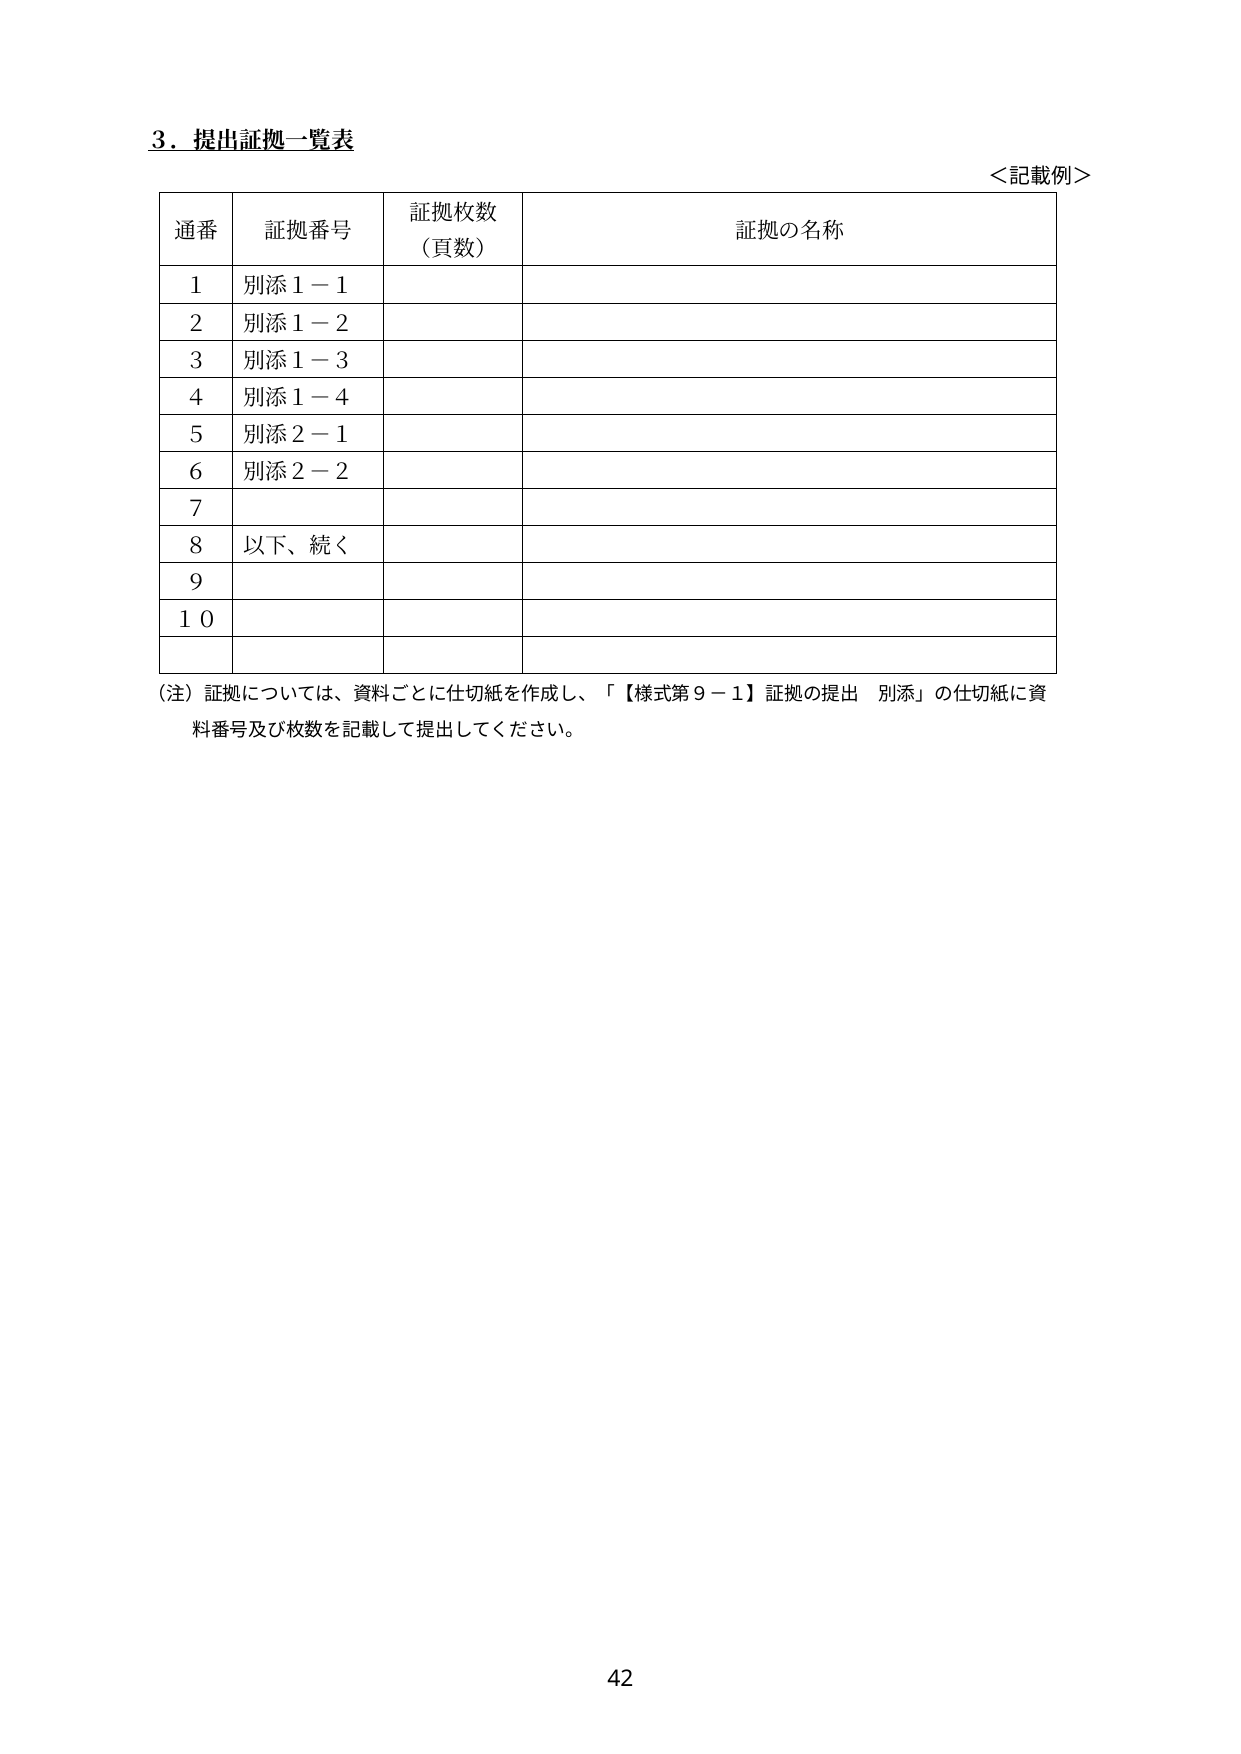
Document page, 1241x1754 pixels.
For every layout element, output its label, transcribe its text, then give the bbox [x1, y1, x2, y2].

table_cell 以下、続く [233, 526, 383, 562]
table_cell 別添１－３ [233, 341, 383, 377]
table_cell [384, 266, 522, 302]
table_cell ５ [160, 415, 232, 451]
table_cell [523, 637, 1056, 673]
table_cell 別添１－２ [233, 304, 383, 339]
table_cell １ [160, 266, 232, 302]
table_cell [523, 489, 1056, 525]
table_header 通番 [160, 193, 232, 265]
table_header 証拠の名称 [523, 193, 1056, 265]
text ３．提出証拠一覧表 [148, 120, 1092, 156]
table_cell １０ [160, 600, 232, 636]
table_cell ３ [160, 341, 232, 377]
table_cell ４ [160, 378, 232, 414]
table_cell [384, 637, 522, 673]
table_cell [523, 415, 1056, 451]
table_cell [523, 452, 1056, 488]
table_header 証拠枚数 （頁数） [384, 193, 522, 265]
table_cell [384, 563, 522, 599]
table_cell ６ [160, 452, 232, 488]
table_cell [523, 600, 1056, 636]
table_cell ２ [160, 304, 232, 339]
table_cell 別添１－４ [233, 378, 383, 414]
table_cell [233, 637, 383, 673]
table_cell [523, 304, 1056, 339]
table_cell 別添１－１ [233, 266, 383, 302]
table_cell ９ [160, 563, 232, 599]
table_cell [384, 452, 522, 488]
table_cell ７ [160, 489, 232, 525]
table_cell [523, 378, 1056, 414]
table_cell [384, 341, 522, 377]
table_cell [233, 563, 383, 599]
table_cell [233, 600, 383, 636]
table_cell [384, 489, 522, 525]
table_cell [523, 526, 1056, 562]
table_cell ８ [160, 526, 232, 562]
table_header 証拠番号 [233, 193, 383, 265]
table_cell [160, 637, 232, 673]
text ＜記載例＞ [148, 156, 1092, 192]
table_cell [523, 563, 1056, 599]
table_cell 別添２－１ [233, 415, 383, 451]
table_cell [523, 341, 1056, 377]
list （注）証拠については、資料ごとに仕切紙を作成し、「【様式第９－１】証拠の提出 別添」の仕切紙に資料番号及び枚数を記載して提出してください。 [148, 674, 1048, 746]
table_cell [233, 489, 383, 525]
table_cell [384, 304, 522, 339]
table_cell [384, 415, 522, 451]
table_cell [523, 266, 1056, 302]
table_cell [384, 600, 522, 636]
table_cell [384, 526, 522, 562]
table_cell 別添２－２ [233, 452, 383, 488]
table_cell [384, 378, 522, 414]
